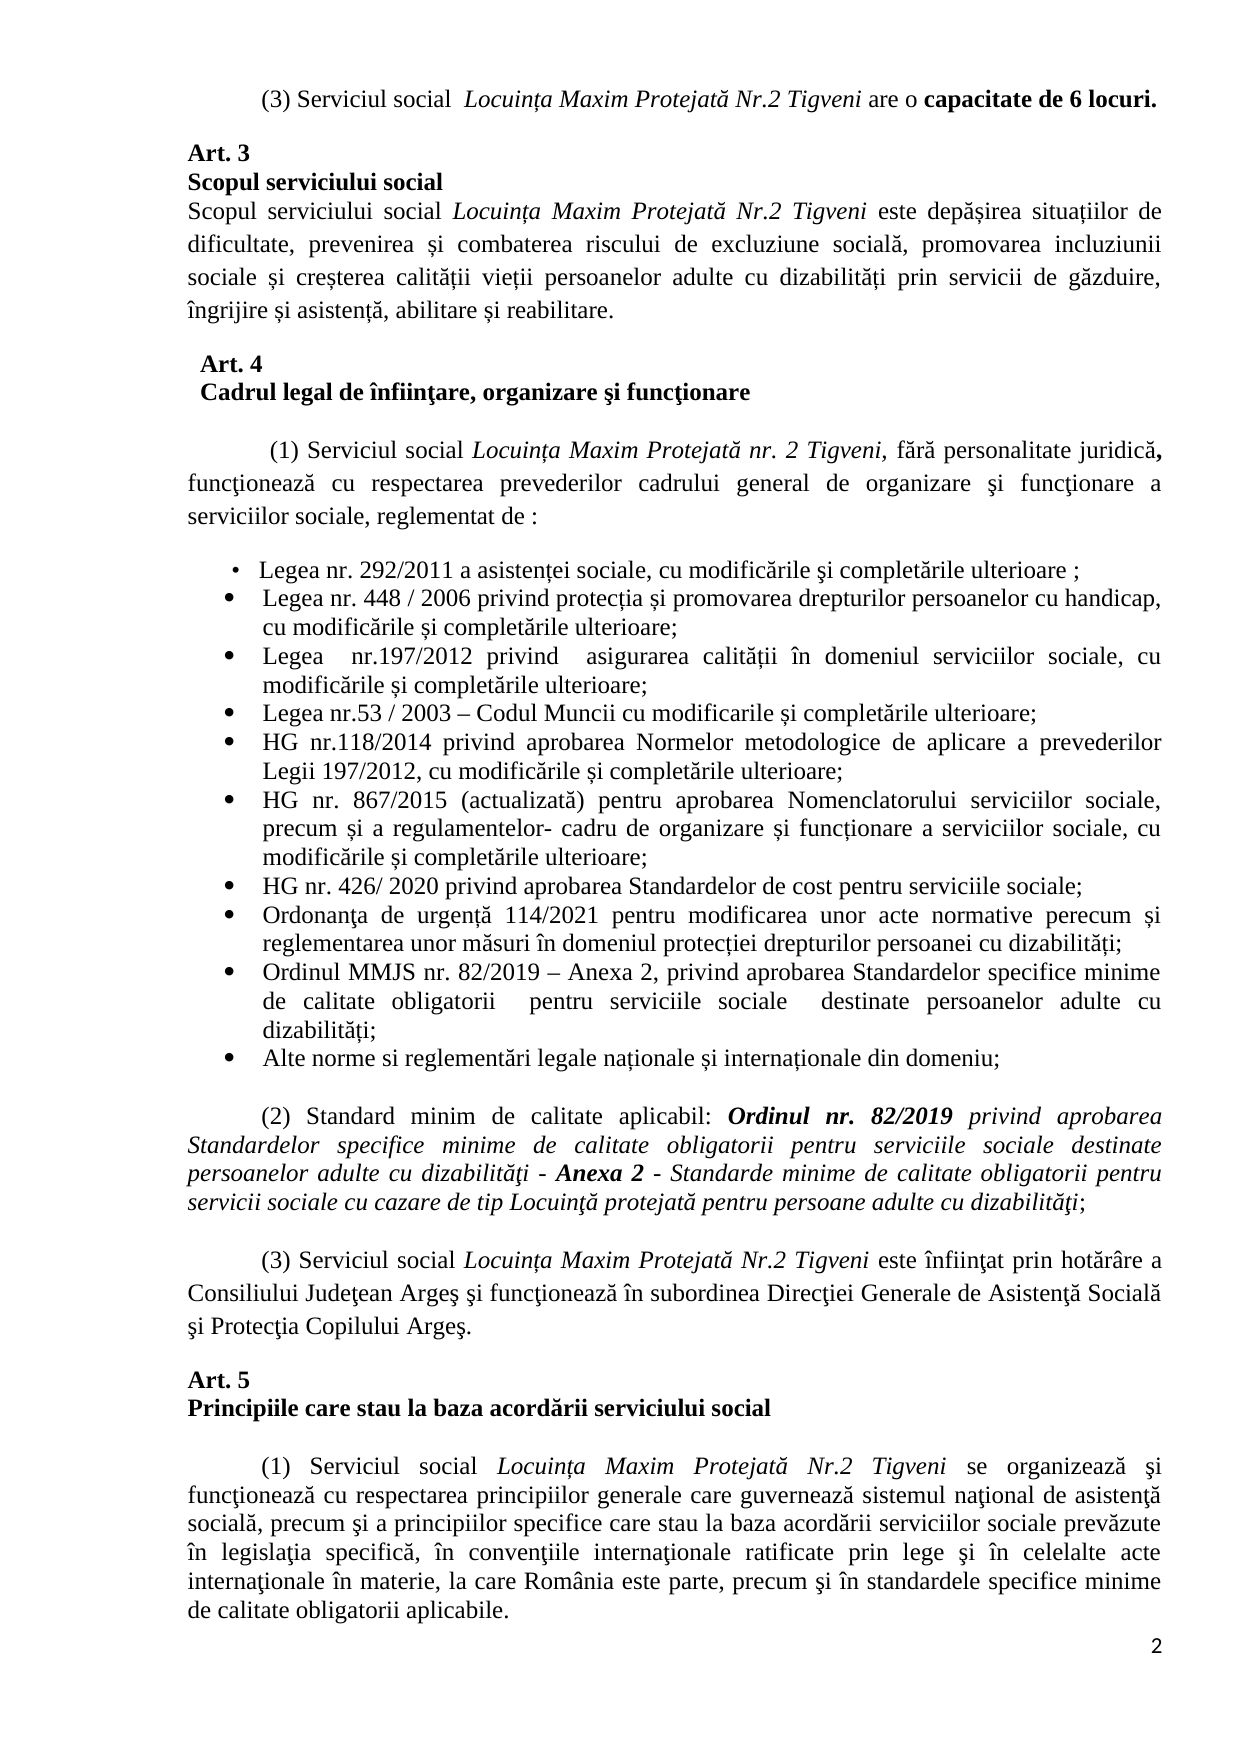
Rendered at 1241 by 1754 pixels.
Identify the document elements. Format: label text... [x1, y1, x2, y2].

list Ordonanţa de urgență 114/2021 pentru modificarea unor acte normative perecum și reglementarea unor măsuri în domeniul protecției drepturilor persoanei cu dizabilități; [225, 900, 1162, 957]
text (1) Serviciul social Locuința Maxim Protejată Nr.2 Tigveni se organizează şi funcţionează cu respectarea principiilor generale care guvernează sistemul naţional de asistenţă socială, precum şi a principiilor specifice care stau la baza acordării serviciilor sociale prevăzute în legislaţia specifică, în convenţiile internaţionale ratificate prin lege şi în celelalte acte internaţionale în materie, la care România este parte, precum şi în standardele specifice minime de calitate obligatorii aplicabile. [187, 1451, 1162, 1623]
list Legea nr.197/2012 privind asigurarea calității în domeniul serviciilor sociale, cu modificările și completările ulterioare; [225, 641, 1162, 698]
text (2) Standard minim de calitate aplicabil: Ordinul nr. 82/2019 privind aprobarea Standardelor specifice minime de calitate obligatorii pentru serviciile sociale destinate persoanelor adulte cu dizabilităţi - Anexa 2 - Standarde minime de calitate obligatorii pentru servicii sociale cu cazare de tip Locuinţă protejată pentru persoane adulte cu dizabilităţi; [187, 1101, 1162, 1216]
text (1) Serviciul social Locuința Maxim Protejată nr. 2 Tigveni, fără personalitate juridică, funcţionează cu respectarea prevederilor cadrului general de organizare şi funcţionare a serviciilor sociale, reglementat de : [187, 435, 1162, 530]
list Legea nr. 448 / 2006 privind protecția și promovarea drepturilor persoanelor cu handicap, cu modificările și completările ulterioare; [225, 583, 1162, 641]
list HG nr.118/2014 privind aprobarea Normelor metodologice de aplicare a prevederilor Legii 197/2012, cu modificările și completările ulterioare; [225, 727, 1162, 785]
text Scopul serviciului social Locuința Maxim Protejată Nr.2 Tigveni este depășirea situațiilor de dificultate, prevenirea și combaterea riscului de excluziune socială, promovarea incluziunii sociale și creșterea calității vieții persoanelor adulte cu dizabilități prin servicii de găzduire, îngrijire și asistență, abilitare și reabilitare. [187, 196, 1162, 323]
list (3) Serviciul social Locuința Maxim Protejată Nr.2 Tigveni are o capacitate de 6 locuri. [187, 84, 1162, 113]
text Principiile care stau la baza acordării serviciului social [187, 1393, 1162, 1422]
text Art. 4 [187, 349, 1162, 377]
text Art. 3 [187, 138, 1162, 167]
list HG nr. 867/2015 (actualizată) pentru aprobarea Nomenclatorului serviciilor sociale, precum și a regulamentelor- cadru de organizare și funcționare a serviciilor sociale, cu modificările și completările ulterioare; [225, 785, 1162, 871]
list HG nr. 426/ 2020 privind aprobarea Standardelor de cost pentru serviciile sociale; [225, 871, 1162, 900]
list Legea nr.53 / 2003 – Codul Muncii cu modificarile și completările ulterioare; [225, 698, 1162, 727]
text • Legea nr. 292/2011 a asistenței sociale, cu modificările şi completările ulterioare ; [187, 555, 1162, 583]
list Ordinul MMJS nr. 82/2019 – Anexa 2, privind aprobarea Standardelor specifice minime de calitate obligatorii pentru serviciile sociale destinate persoanelor adulte cu dizabilități; [225, 957, 1162, 1043]
list Alte norme si reglementări legale naționale și internaționale din domeniu; [225, 1043, 1162, 1072]
text Cadrul legal de înfiinţare, organizare şi funcţionare [187, 377, 1162, 406]
text Scopul serviciului social [187, 167, 1162, 196]
text Art. 5 [187, 1365, 1162, 1393]
text (3) Serviciul social Locuința Maxim Protejată Nr.2 Tigveni este înfiinţat prin hotărâre a Consiliului Judeţean Argeş şi funcţionează în subordinea Direcţiei Generale de Asistenţă Socială şi Protecţia Copilului Argeş. [187, 1245, 1162, 1339]
